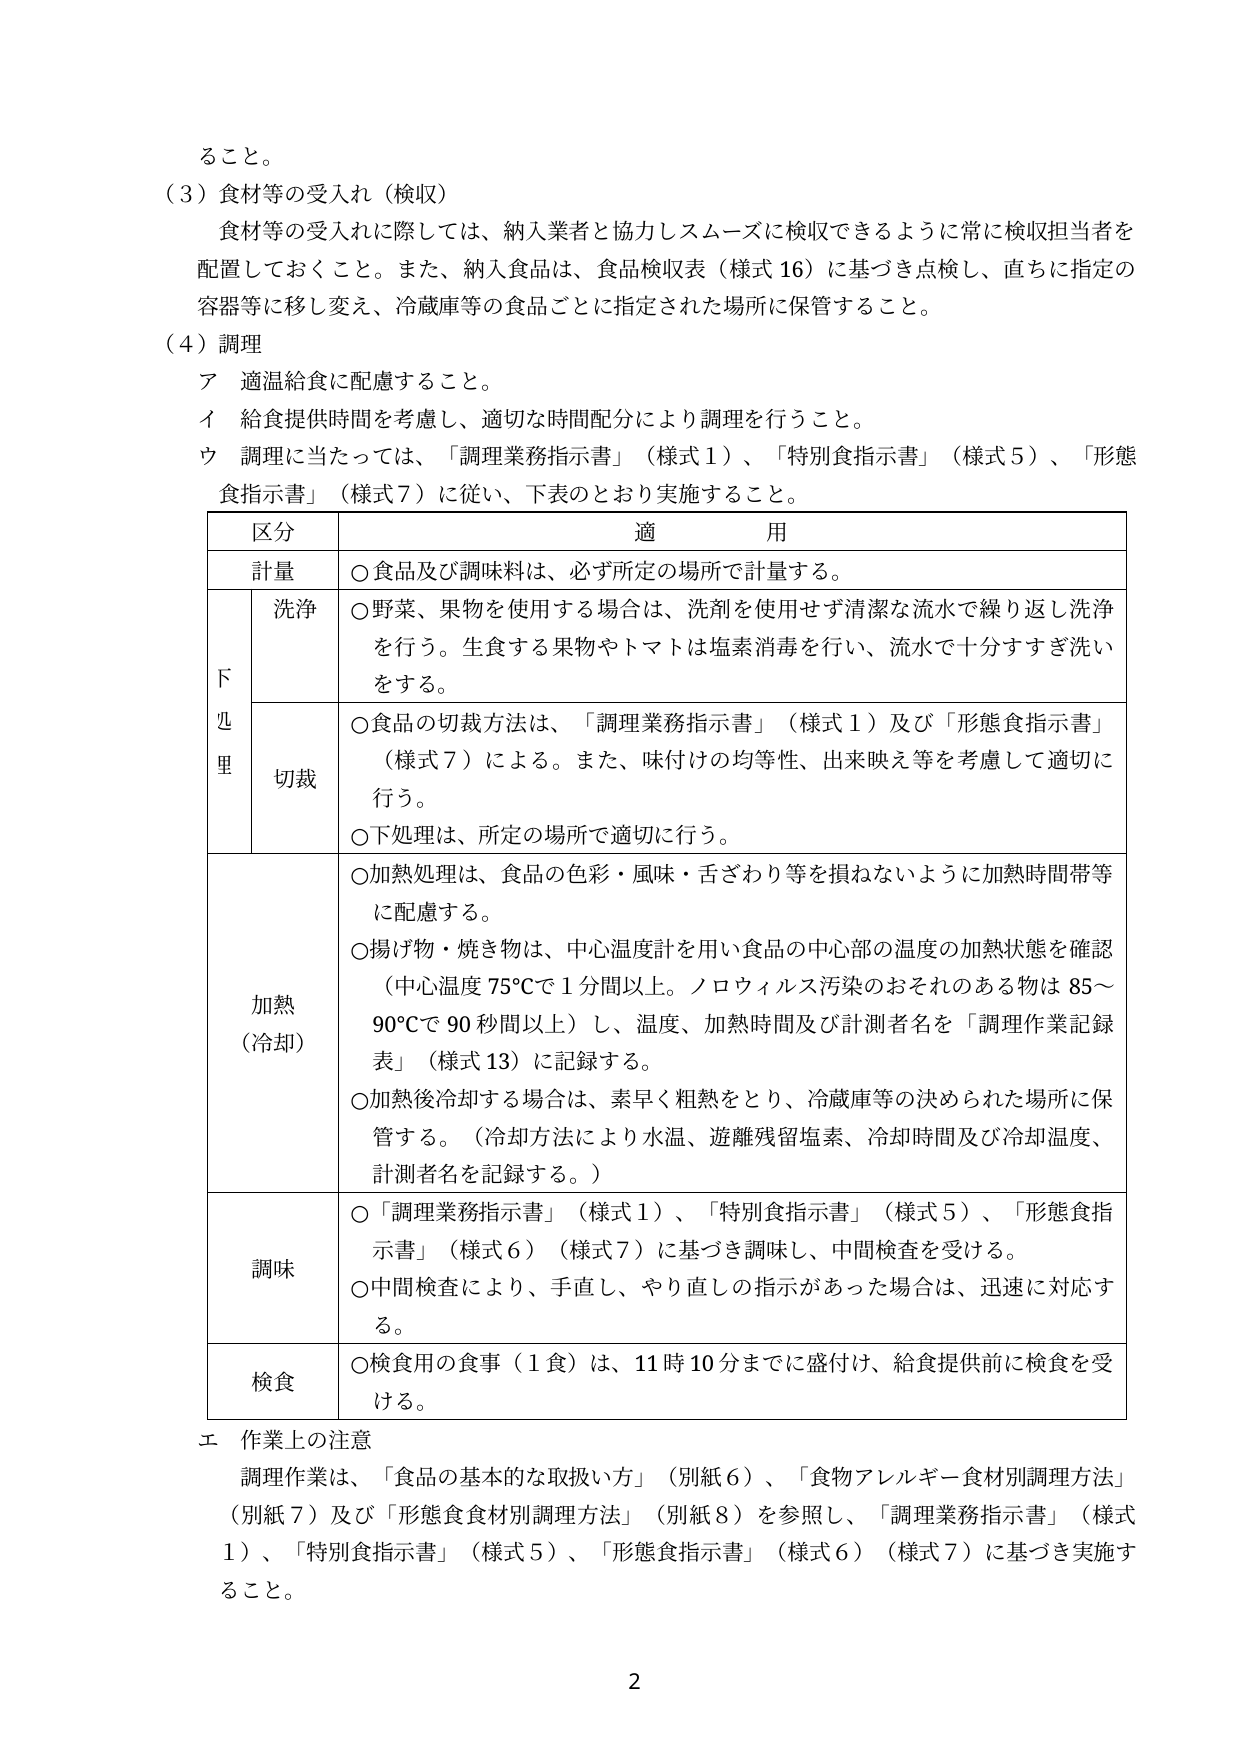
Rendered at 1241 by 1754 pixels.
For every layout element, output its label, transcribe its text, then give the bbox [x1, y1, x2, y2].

table_cell 下 処 理 [208, 590, 251, 853]
table_cell 計量 [208, 551, 338, 588]
table_cell 検食 [208, 1344, 338, 1419]
table_cell 食品及び調味料は、必ず所定の場所で計量する。 [339, 551, 1126, 588]
text （４）調理 [131, 324, 1137, 361]
table_cell 切裁 [252, 703, 338, 853]
table_cell ○「調理業務指示書」（様式１）、「特別食指示書」（様式５）、「形態食指示書」（様式６）（様式７）に基づき調味し、中間検査を受ける。 ○中間検査により、手直し、やり直しの指示があった場合は、迅速に対応する。 [339, 1193, 1126, 1343]
table_cell 野菜、果物を使用する場合は、洗剤を使用せず清潔な流水で繰り返し洗浄を行う。生食する果物やトマトは塩素消毒を行い、流水で十分すすぎ洗いをする。 [339, 590, 1126, 702]
table_cell 調味 [208, 1193, 338, 1343]
table_cell ○食品の切裁方法は、「調理業務指示書」（様式１）及び「形態食指示書」（様式７）による。また、味付けの均等性、出来映え等を考慮して適切に行う。 ○下処理は、所定の場所で適切に行う。 [339, 703, 1126, 853]
table_cell ○加熱処理は、食品の色彩・風味・舌ざわり等を損ねないように加熱時間帯等に配慮する。 ○揚げ物・焼き物は、中心温度計を用い食品の中心部の温度の加熱状態を確認（中心温度75℃で１分間以上。ノロウィルス汚染のおそれのある物は85～90℃で90秒間以上）し、温度、加熱時間及び計測者名を「調理作業記録表」（様式13）に記録する。 ○加熱後冷却する場合は、素早く粗熱をとり、冷蔵庫等の決められた場所に保管する。（冷却方法により水温、遊離残留塩素、冷却時間及び冷却温度、計測者名を記録する。） [339, 854, 1126, 1192]
text 調理作業は、「食品の基本的な取扱い方」（別紙６）、「食物アレルギー食材別調理方法」（別紙７）及び「形態食食材別調理方法」（別紙８）を参照し、「調理業務指示書」（様式１）、「特別食指示書」（様式５）、「形態食指示書」（様式６）（様式７）に基づき実施すること。 [219, 1457, 1137, 1607]
text ウ 調理に当たっては、「調理業務指示書」（様式１）、「特別食指示書」（様式５）、「形態食指示書」（様式７）に従い、下表のとおり実施すること。 [197, 436, 1137, 511]
table_cell 洗浄 [252, 590, 338, 702]
text エ 作業上の注意 [175, 1420, 1137, 1457]
table_header 適 用 [339, 513, 1126, 550]
text （３）食材等の受入れ（検収） [153, 174, 1137, 211]
table_header 区分 [208, 513, 338, 550]
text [153, 136, 1137, 174]
table_cell ○検食用の食事（１食）は、11時10分までに盛付け、給食提供前に検食を受ける。 [339, 1344, 1126, 1419]
text ア 適温給食に配慮すること。 [175, 361, 1137, 399]
text イ 給食提供時間を考慮し、適切な時間配分により調理を行うこと。 [175, 399, 1137, 436]
text 食材等の受入れに際しては、納入業者と協力しスムーズに検収できるように常に検収担当者を配置しておくこと。また、納入食品は、食品検収表（様式16）に基づき点検し、直ちに指定の容器等に移し変え、冷蔵庫等の食品ごとに指定された場所に保管すること。 [197, 211, 1137, 324]
table_cell 加熱 （冷却） [208, 854, 338, 1192]
